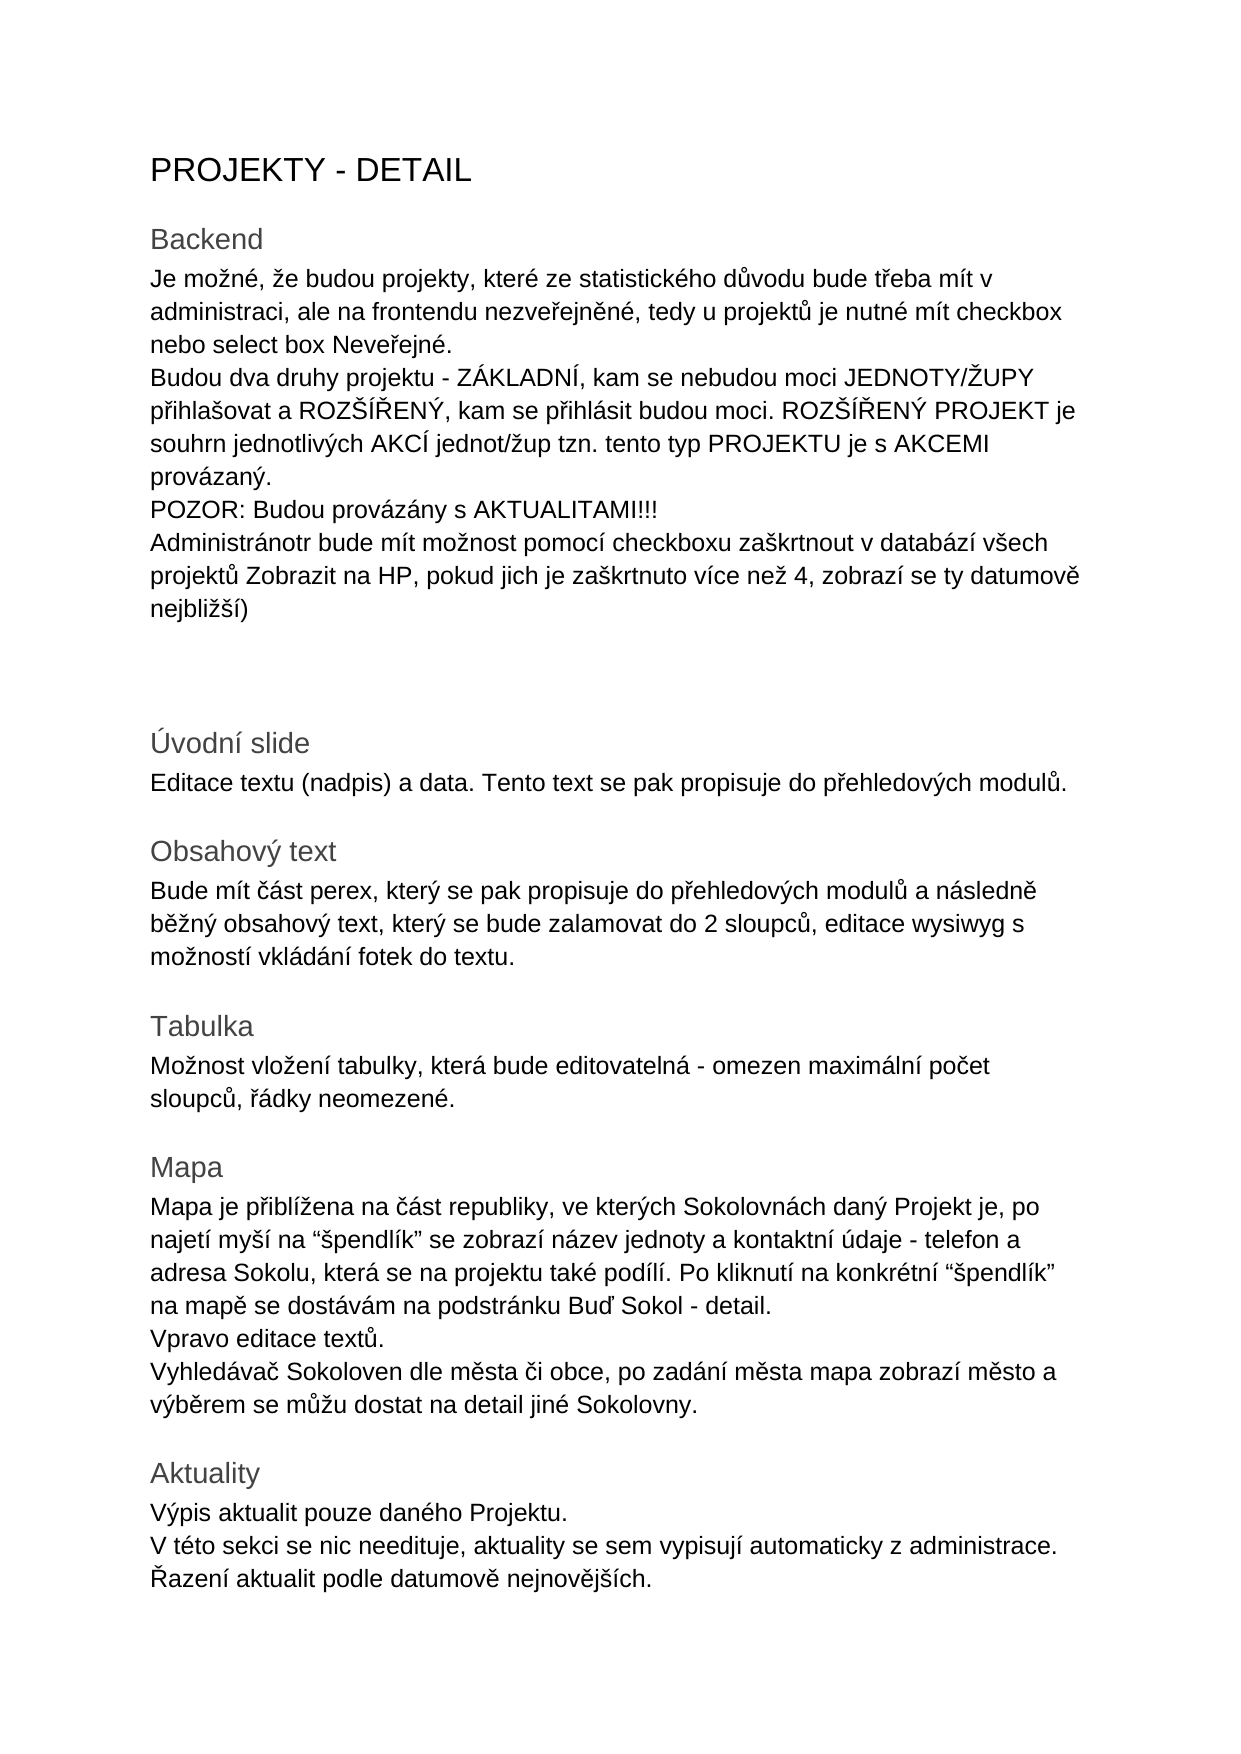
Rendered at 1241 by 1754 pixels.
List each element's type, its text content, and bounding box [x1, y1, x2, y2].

text Budou dva druhy projektu - ZÁKLADNÍ, kam se nebudou moci JEDNOTY/ŽUPY přihlašovat a ROZŠÍŘENÝ, kam se přihlásit budou moci. ROZŠÍŘENÝ PROJEKT je souhrn jednotlivých AKCÍ jednot/žup tzn. tento typ PROJEKTU je s AKCEMI provázaný. [150, 363, 1090, 491]
text Vpravo editace textů. [150, 1324, 1090, 1353]
text Mapa je přiblížena na část republiky, ve kterých Sokolovnách daný Projekt je, po najetí myší na “špendlík” se zobrazí název jednoty a kontaktní údaje - telefon a adresa Sokolu, která se na projektu také podílí. Po kliknutí na konkrétní “špendlík” na mapě se dostávám na podstránku Buď Sokol - detail. [150, 1192, 1090, 1320]
text Editace textu (nadpis) a data. Tento text se pak propisuje do přehledových modulů. [150, 768, 1090, 797]
subtitle Backend [150, 222, 1090, 255]
text V této sekci se nic needituje, aktuality se sem vypisují automaticky z administrace. [150, 1531, 1090, 1560]
text POZOR: Budou provázány s AKTUALITAMI!!! [150, 495, 1090, 523]
text Řazení aktualit podle datumově nejnovějších. [150, 1564, 1090, 1593]
subtitle Tabulka [150, 1009, 1090, 1042]
text Možnost vložení tabulky, která bude editovatelná - omezen maximální počet sloupců, řádky neomezené. [150, 1051, 1090, 1112]
text Je možné, že budou projekty, které ze statistického důvodu bude třeba mít v administraci, ale na frontendu nezveřejněné, tedy u projektů je nutné mít checkbox nebo select box Neveřejné. [150, 264, 1090, 358]
subtitle PROJEKTY - DETAIL [150, 150, 1090, 188]
text Výpis aktualit pouze daného Projektu. [150, 1498, 1090, 1527]
text Vyhledávač Sokoloven dle města či obce, po zadání města mapa zobrazí město a výběrem se můžu dostat na detail jiné Sokolovny. [150, 1357, 1090, 1419]
text Bude mít část perex, který se pak propisuje do přehledových modulů a následně běžný obsahový text, který se bude zalamovat do 2 sloupců, editace wysiwyg s možností vkládání fotek do textu. [150, 876, 1090, 971]
subtitle Obsahový text [150, 834, 1090, 868]
subtitle Aktuality [150, 1456, 1090, 1490]
text Administránotr bude mít možnost pomocí checkboxu zaškrtnout v databází všech projektů Zobrazit na HP, pokud jich je zaškrtnuto více než 4, zobrazí se ty datumově nejbližší) [150, 528, 1090, 623]
subtitle Úvodní slide [150, 726, 1090, 760]
subtitle Mapa [150, 1150, 1090, 1183]
